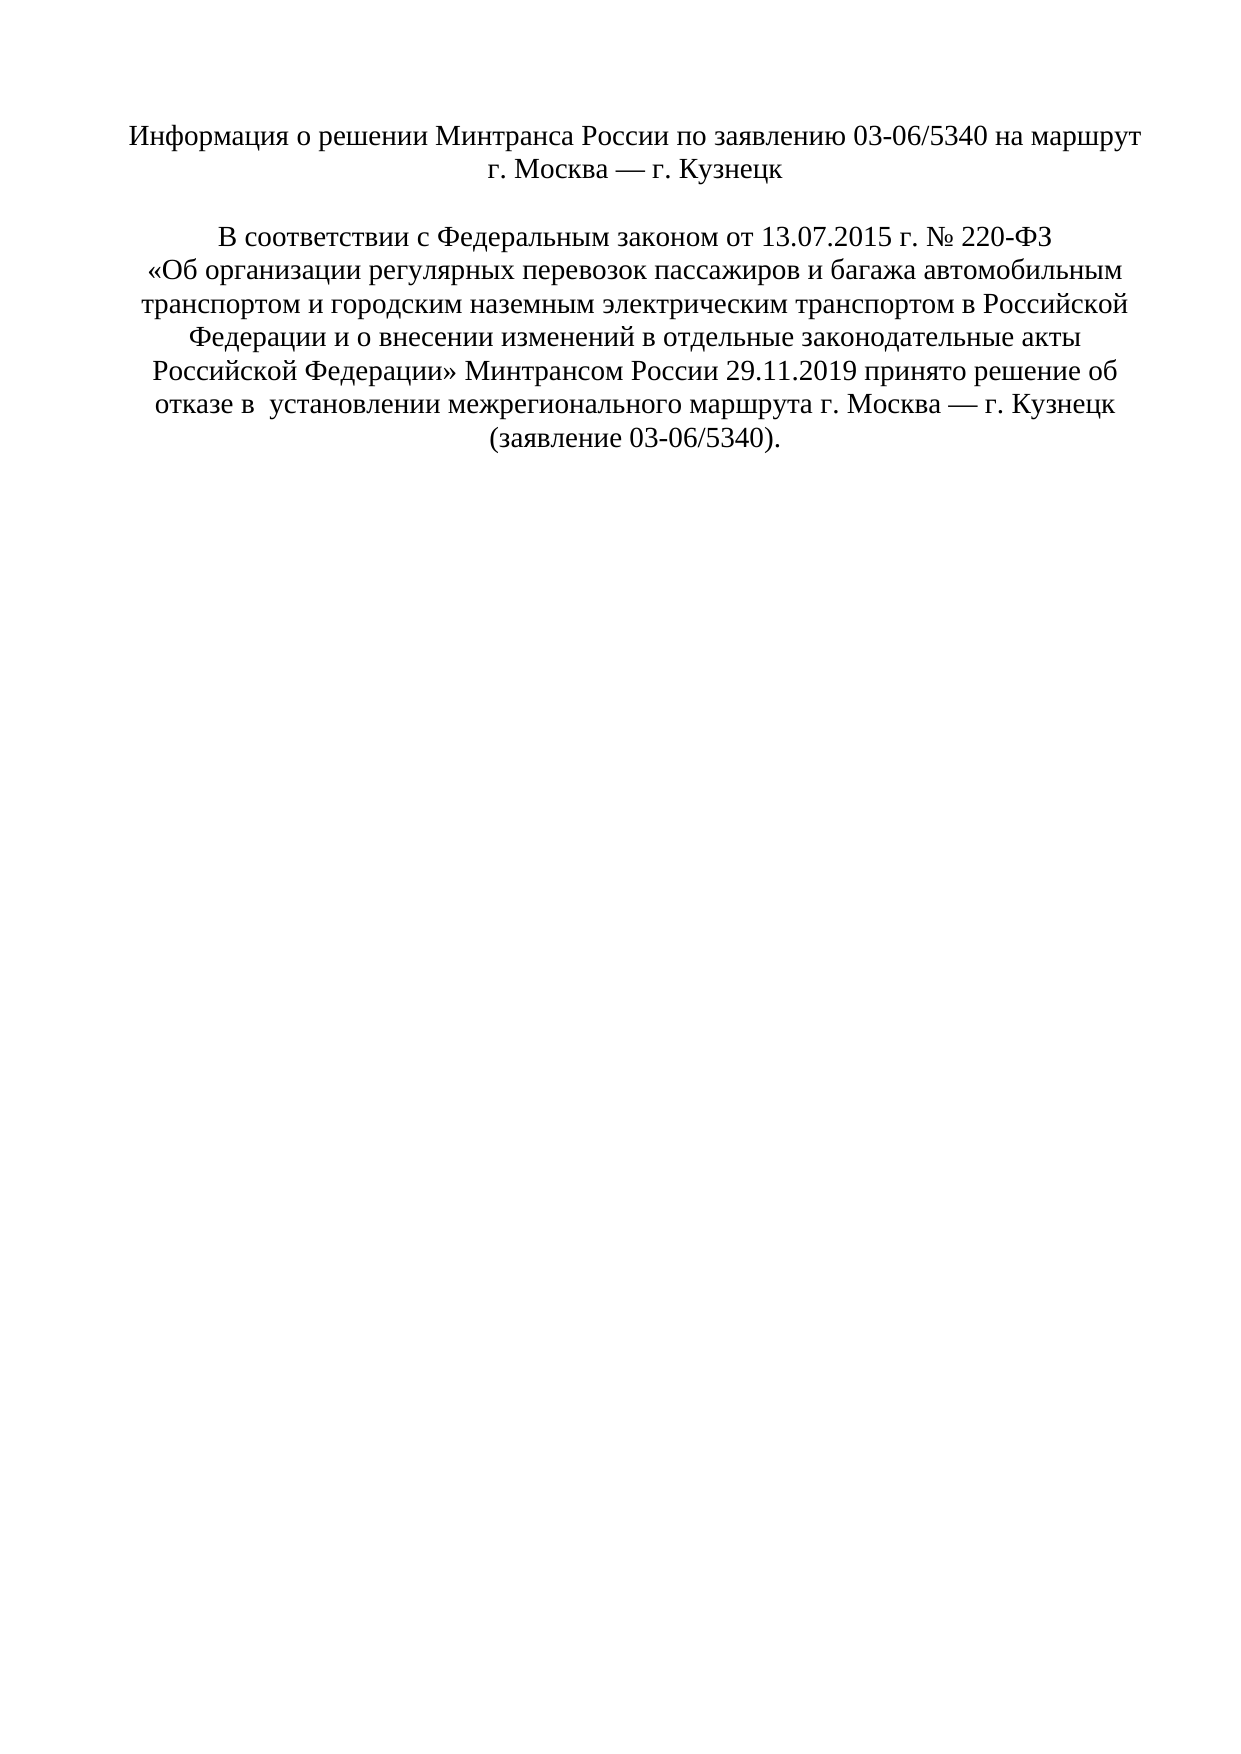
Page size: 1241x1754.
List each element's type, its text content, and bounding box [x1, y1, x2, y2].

text Информация о решении Минтранса России по заявлению 03-06/5340 на маршрут г. Москва — г. Кузнецк [118, 118, 1152, 185]
text В соответствии с Федеральным законом от 13.07.2015 г. № 220-ФЗ «Об организации регулярных перевозок пассажиров и багажа автомобильным транспортом и городским наземным электрическим транспортом в Российской Федерации и о внесении изменений в отдельные законодательные акты Российской Федерации» Минтрансом России 29.11.2019 принято решение об отказе в установлении межрегионального маршрута г. Москва — г. Кузнецк (заявление 03-06/5340). [118, 219, 1152, 453]
